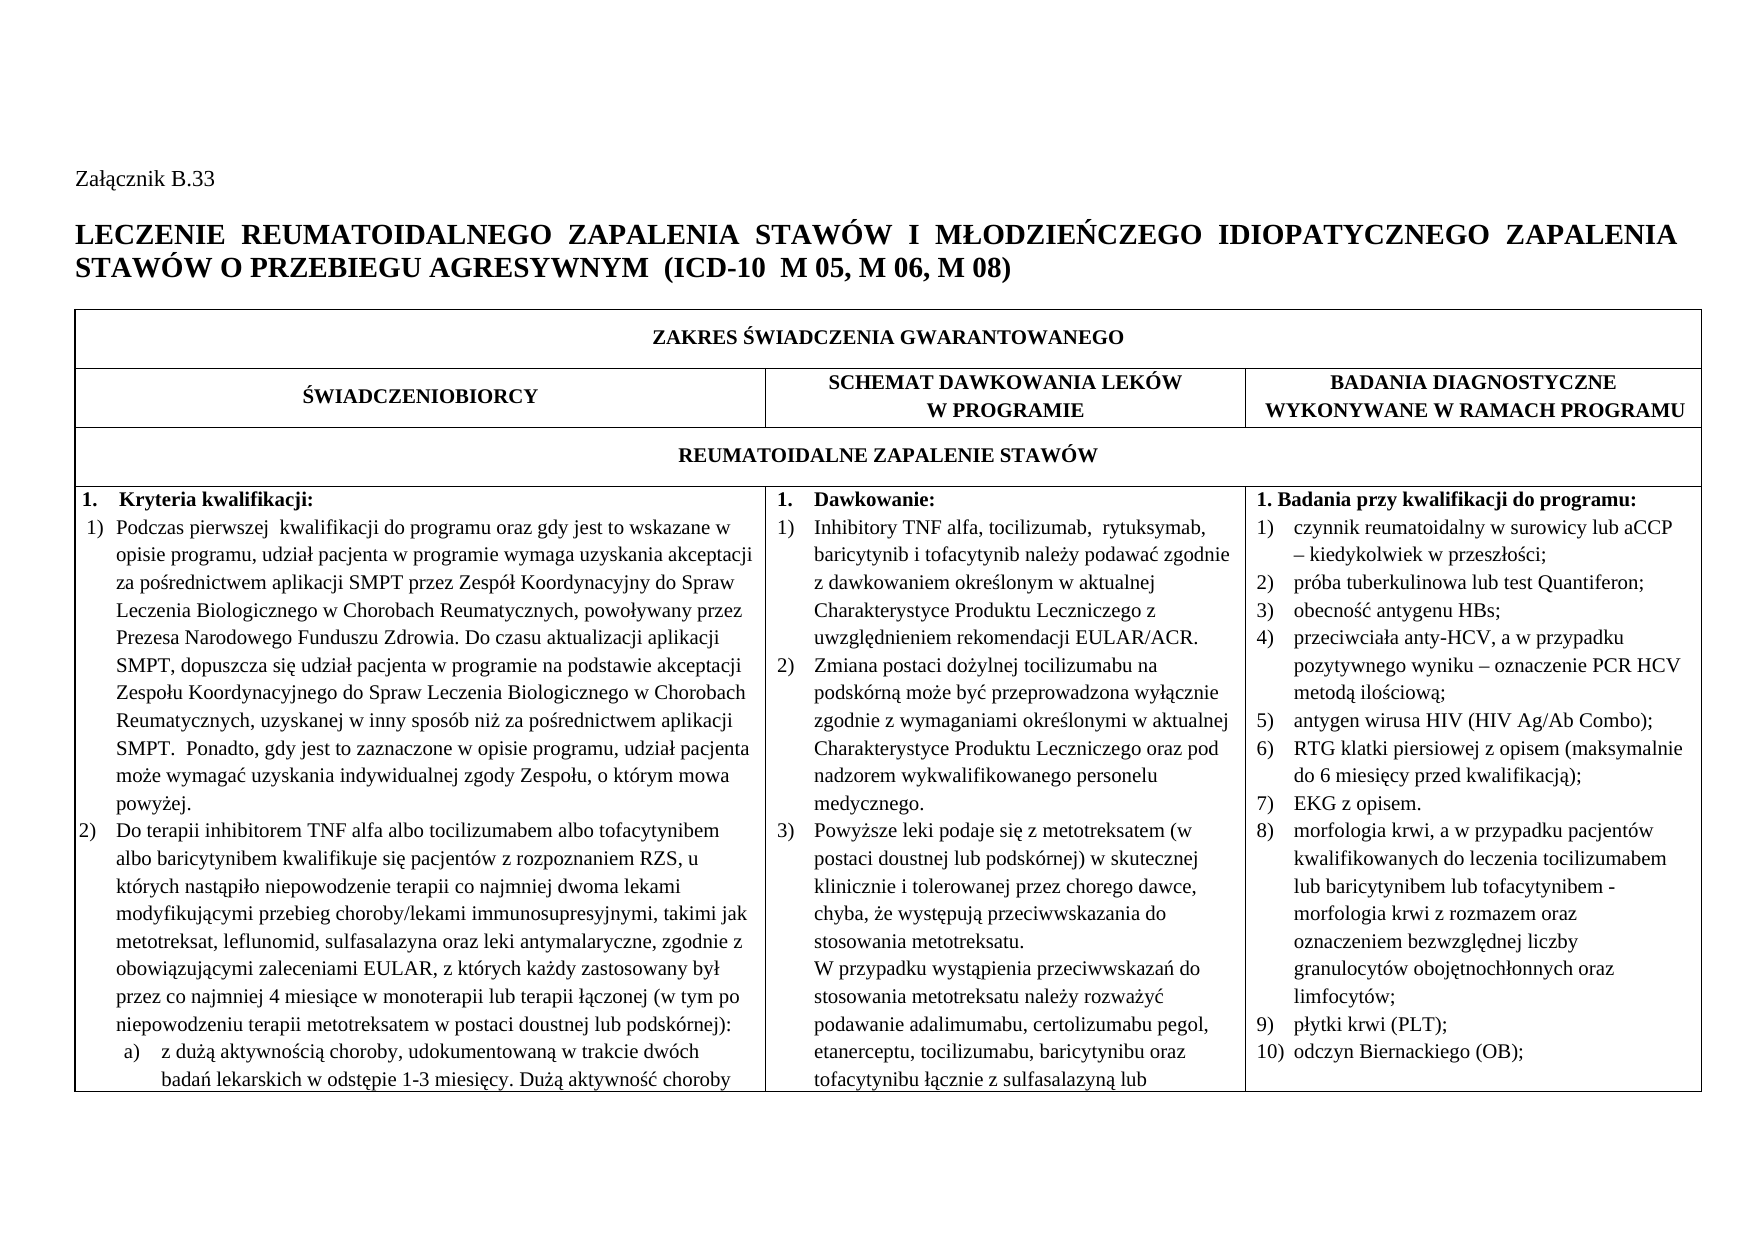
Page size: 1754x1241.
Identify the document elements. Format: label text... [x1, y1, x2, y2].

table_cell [76, 487, 765, 1091]
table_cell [1246, 487, 1701, 1091]
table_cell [766, 487, 1245, 1091]
text Załącznik B.33 [75, 165, 1679, 192]
table_cell ŚWIADCZENIOBIORCY [76, 369, 765, 427]
table_header ZAKRES ŚWIADCZENIA GWARANTOWANEGO [76, 310, 1701, 368]
table_cell REUMATOIDALNE ZAPALENIE STAWÓW [76, 428, 1701, 486]
table_cell BADANIA DIAGNOSTYCZNE WYKONYWANE W RAMACH PROGRAMU [1246, 369, 1701, 427]
table_cell SCHEMAT DAWKOWANIA LEKÓW W PROGRAMIE [766, 369, 1245, 427]
text LECZENIE REUMATOIDALNEGO ZAPALENIA STAWÓW I MŁODZIEŃCZEGO IDIOPATYCZNEGO ZAPALENIA STAWÓW O PRZEBIEGU AGRESYWNYM (ICD-10 M 05, M 06, M 08) [75, 217, 1679, 284]
